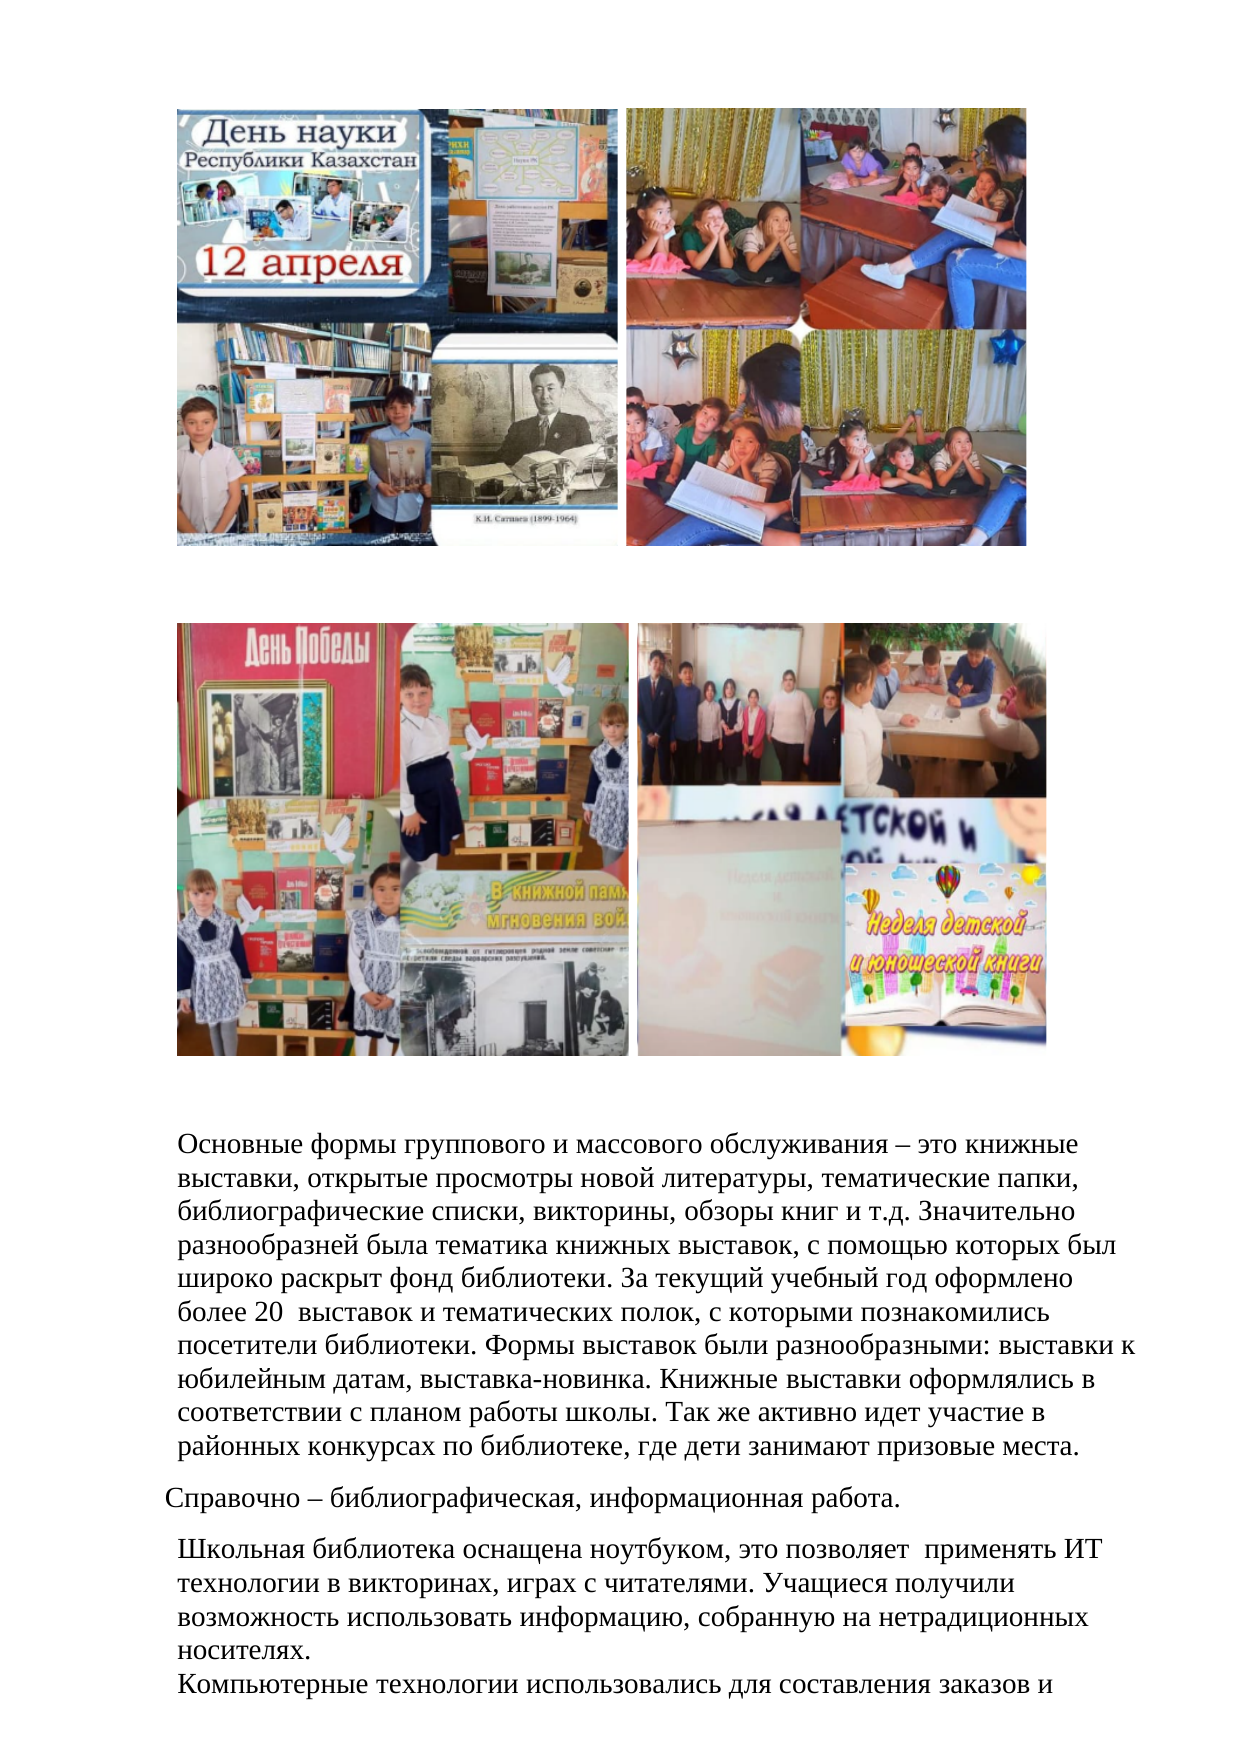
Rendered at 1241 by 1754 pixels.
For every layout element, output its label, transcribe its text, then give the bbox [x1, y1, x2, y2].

picture [177, 109, 618, 546]
picture [626, 108, 1027, 546]
text Основные формы группового и массового обслуживания – это книжные выставки, открытые просмотры новой литературы, тематические папки, библиографические списки, викторины, обзоры книг и т.д. Значительно разнообразней была тематика книжных выставок, с помощью которых был широко раскрыт фонд библиотеки. За текущий учебный год оформлено более 20 выставок и тематических полок, с которыми познакомились [177, 1126, 1119, 1327]
text Школьная библиотека оснащена ноутбуком, это позволяет применять ИТ технологии в викторинах, играх с читателями. Учащиеся получили возможность использовать информацию, собранную на нетрадиционных носителях. [177, 1532, 1115, 1666]
text посетители библиотеки. Формы выставок были разнообразными: выставки к юбилейным датам, выставка-новинка. Книжные выставки оформлялись в соответствии с планом работы школы. Так же активно идет участие в районных конкурсах по библиотеке, где дети занимают призовые места. [177, 1327, 1138, 1462]
picture [637, 623, 1047, 1056]
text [177, 1666, 1115, 1699]
picture [177, 623, 629, 1056]
text Справочно – библиографическая, информационная работа. [164, 1480, 1163, 1514]
